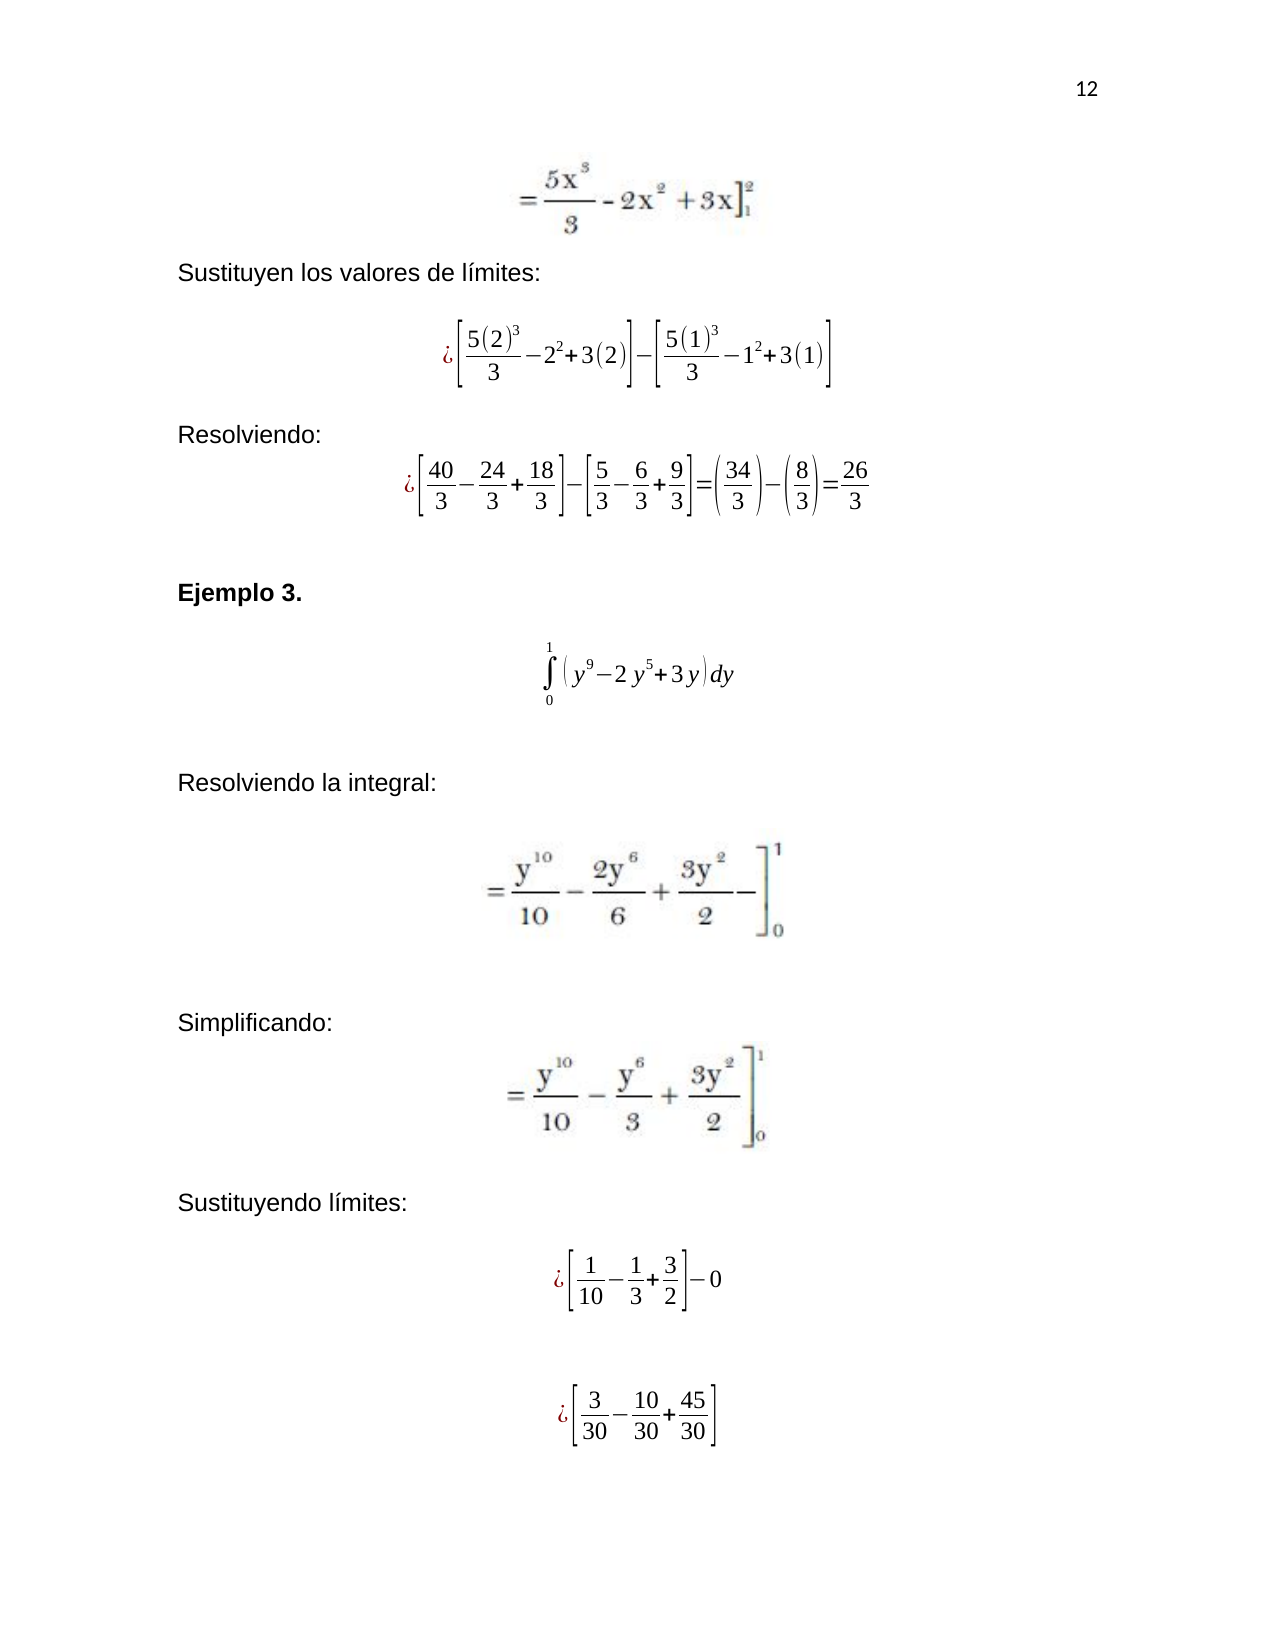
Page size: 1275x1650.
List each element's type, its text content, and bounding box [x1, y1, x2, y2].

text Resolviendo la integral: [177, 768, 1098, 797]
text Ejemplo 3. [177, 578, 1098, 606]
picture [496, 152, 781, 244]
picture [494, 1041, 782, 1157]
picture [481, 828, 794, 949]
text Simplificando: [177, 1008, 1098, 1037]
text Sustituyen los valores de límites: [177, 258, 1098, 286]
text Resolviendo: [177, 420, 1098, 449]
text Sustituyendo límites: [177, 1188, 1098, 1217]
